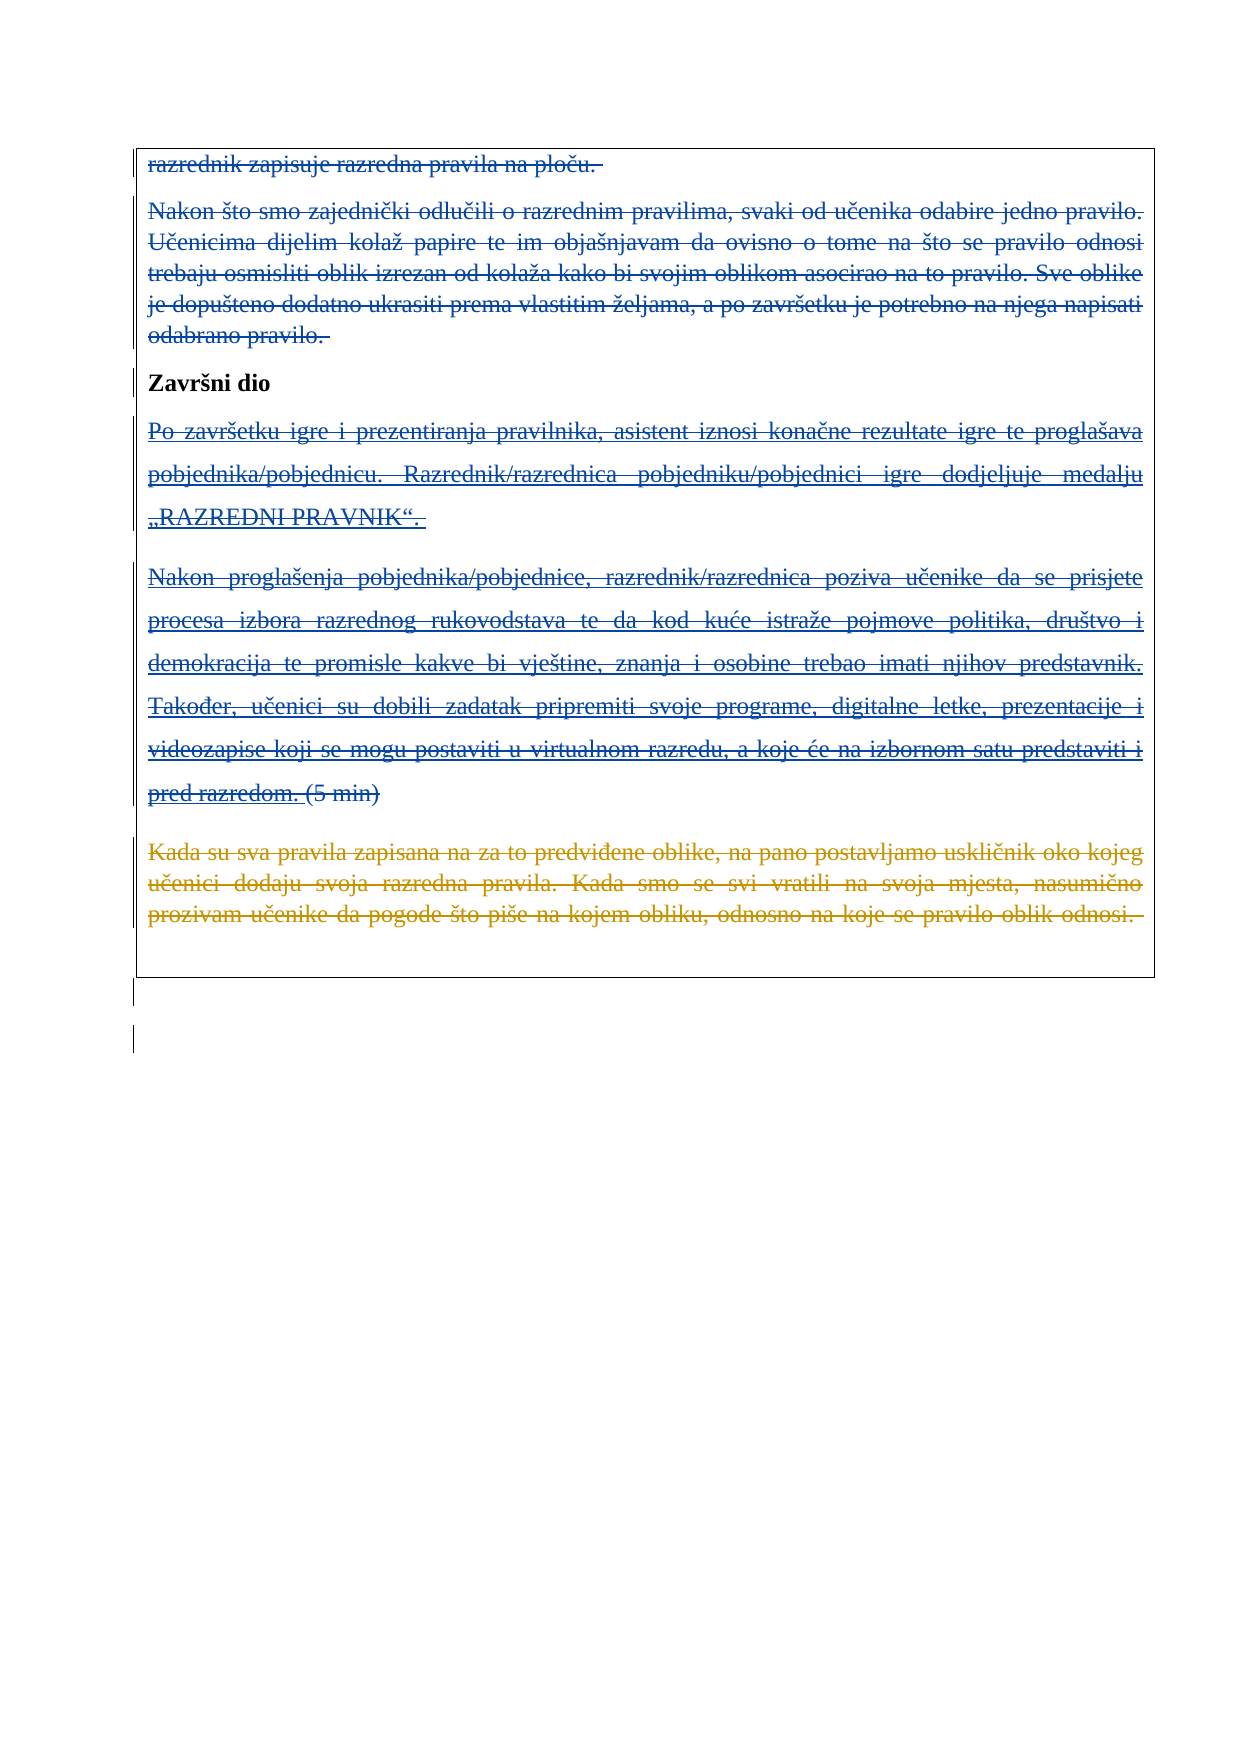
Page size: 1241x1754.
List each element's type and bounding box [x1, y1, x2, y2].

table_cell [137, 149, 1154, 977]
